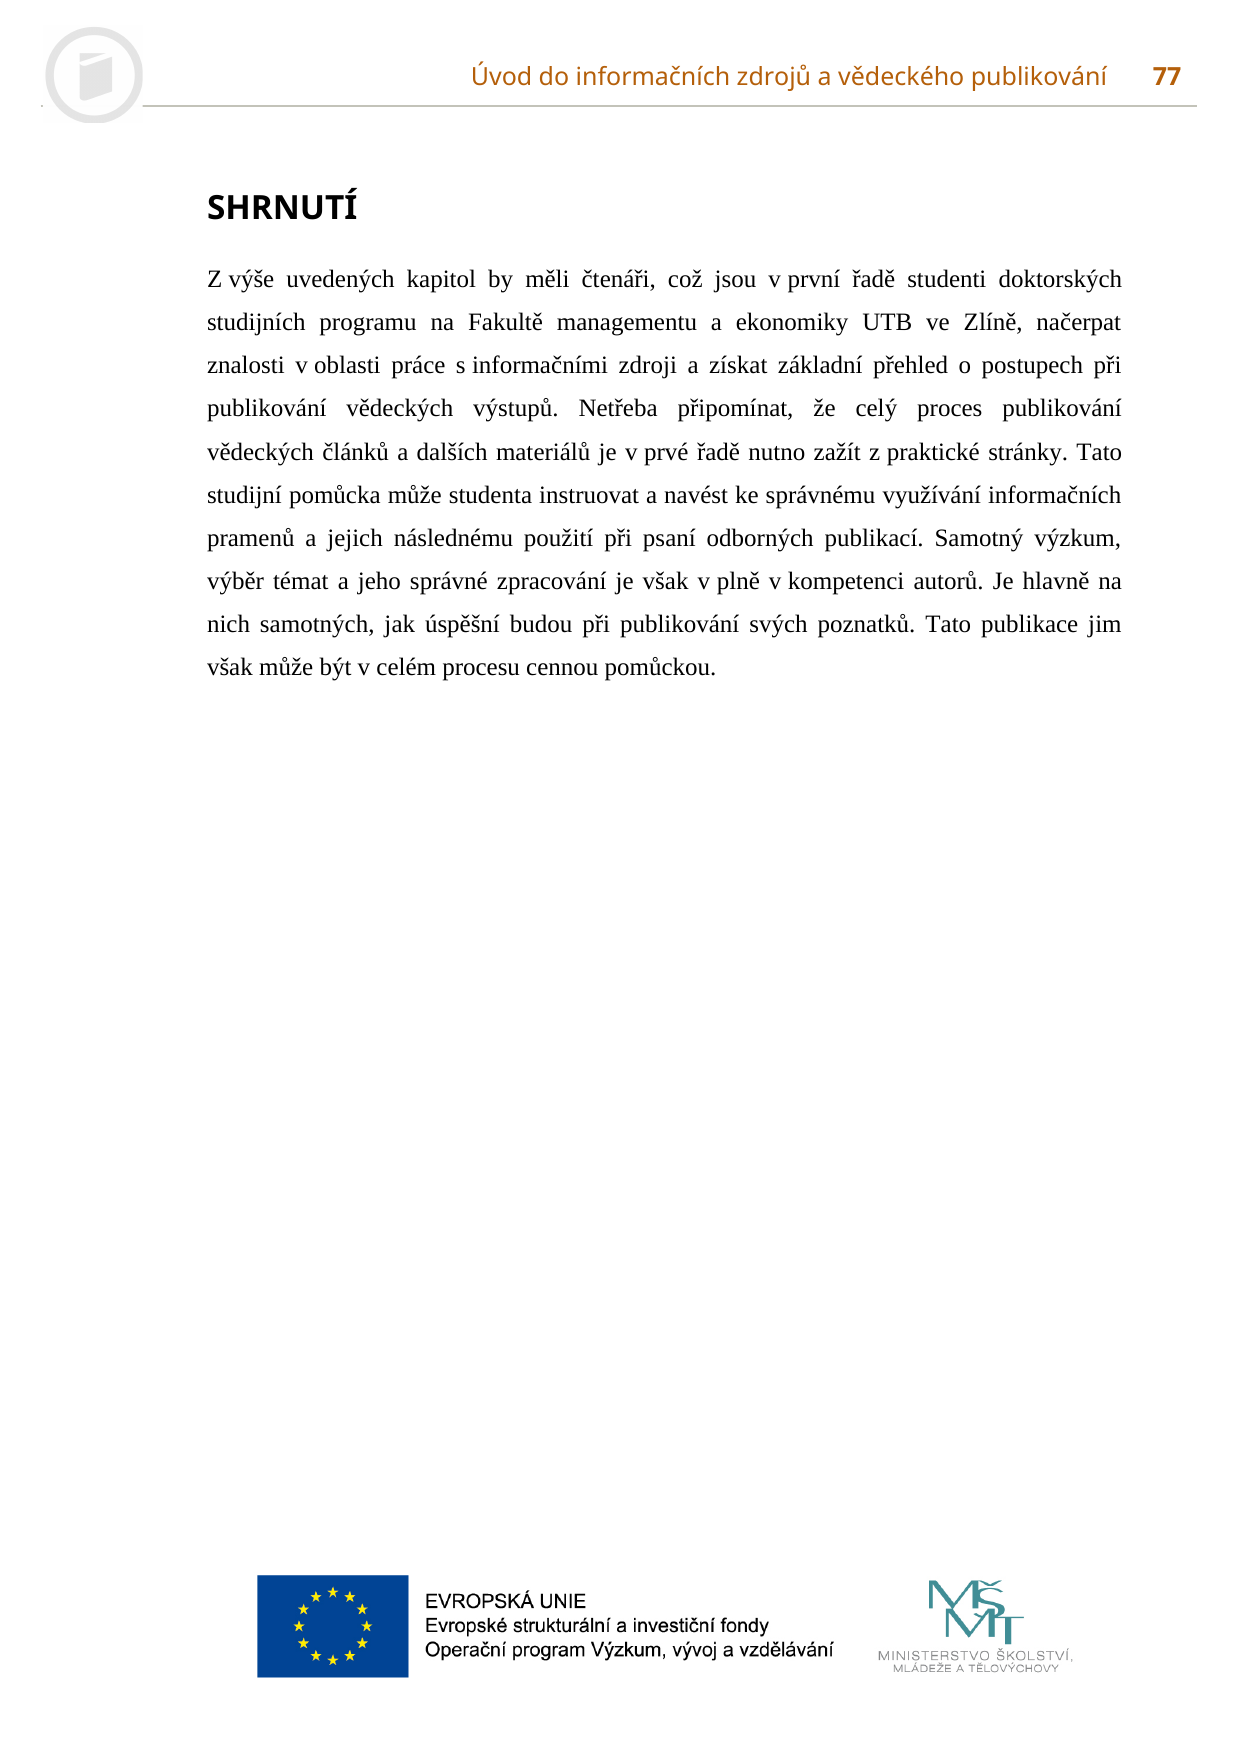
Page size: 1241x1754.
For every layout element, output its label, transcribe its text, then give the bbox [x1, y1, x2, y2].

picture [206, 1524, 1123, 1728]
text Z výše uvedených kapitol by měli čtenáři, což jsou v první řadě studenti doktorských studijních programu na Fakultě managementu a ekonomiky UTB ve Zlíně, načerpat znalosti v oblasti práce s informačními zdroji a získat základní přehled o postupech při publikování vědeckých výstupů. Netřeba připomínat, že celý proces publikování vědeckých článků a dalších materiálů je v prvé řadě nutno zažít z praktické stránky. Tato studijní pomůcka může studenta instruovat a navést ke správnému využívání informačních pramenů a jejich následnému použití při psaní odborných publikací. Samotný výzkum, výběr témat a jeho správné zpracování je však v plně v kompetenci autorů. Je hlavně na nich samotných, jak úspěšní budou při publikování svých poznatků. Tato publikace jim však může být v celém procesu cennou pomůckou. [207, 264, 1122, 681]
text SHRNUTÍ [207, 183, 1122, 229]
